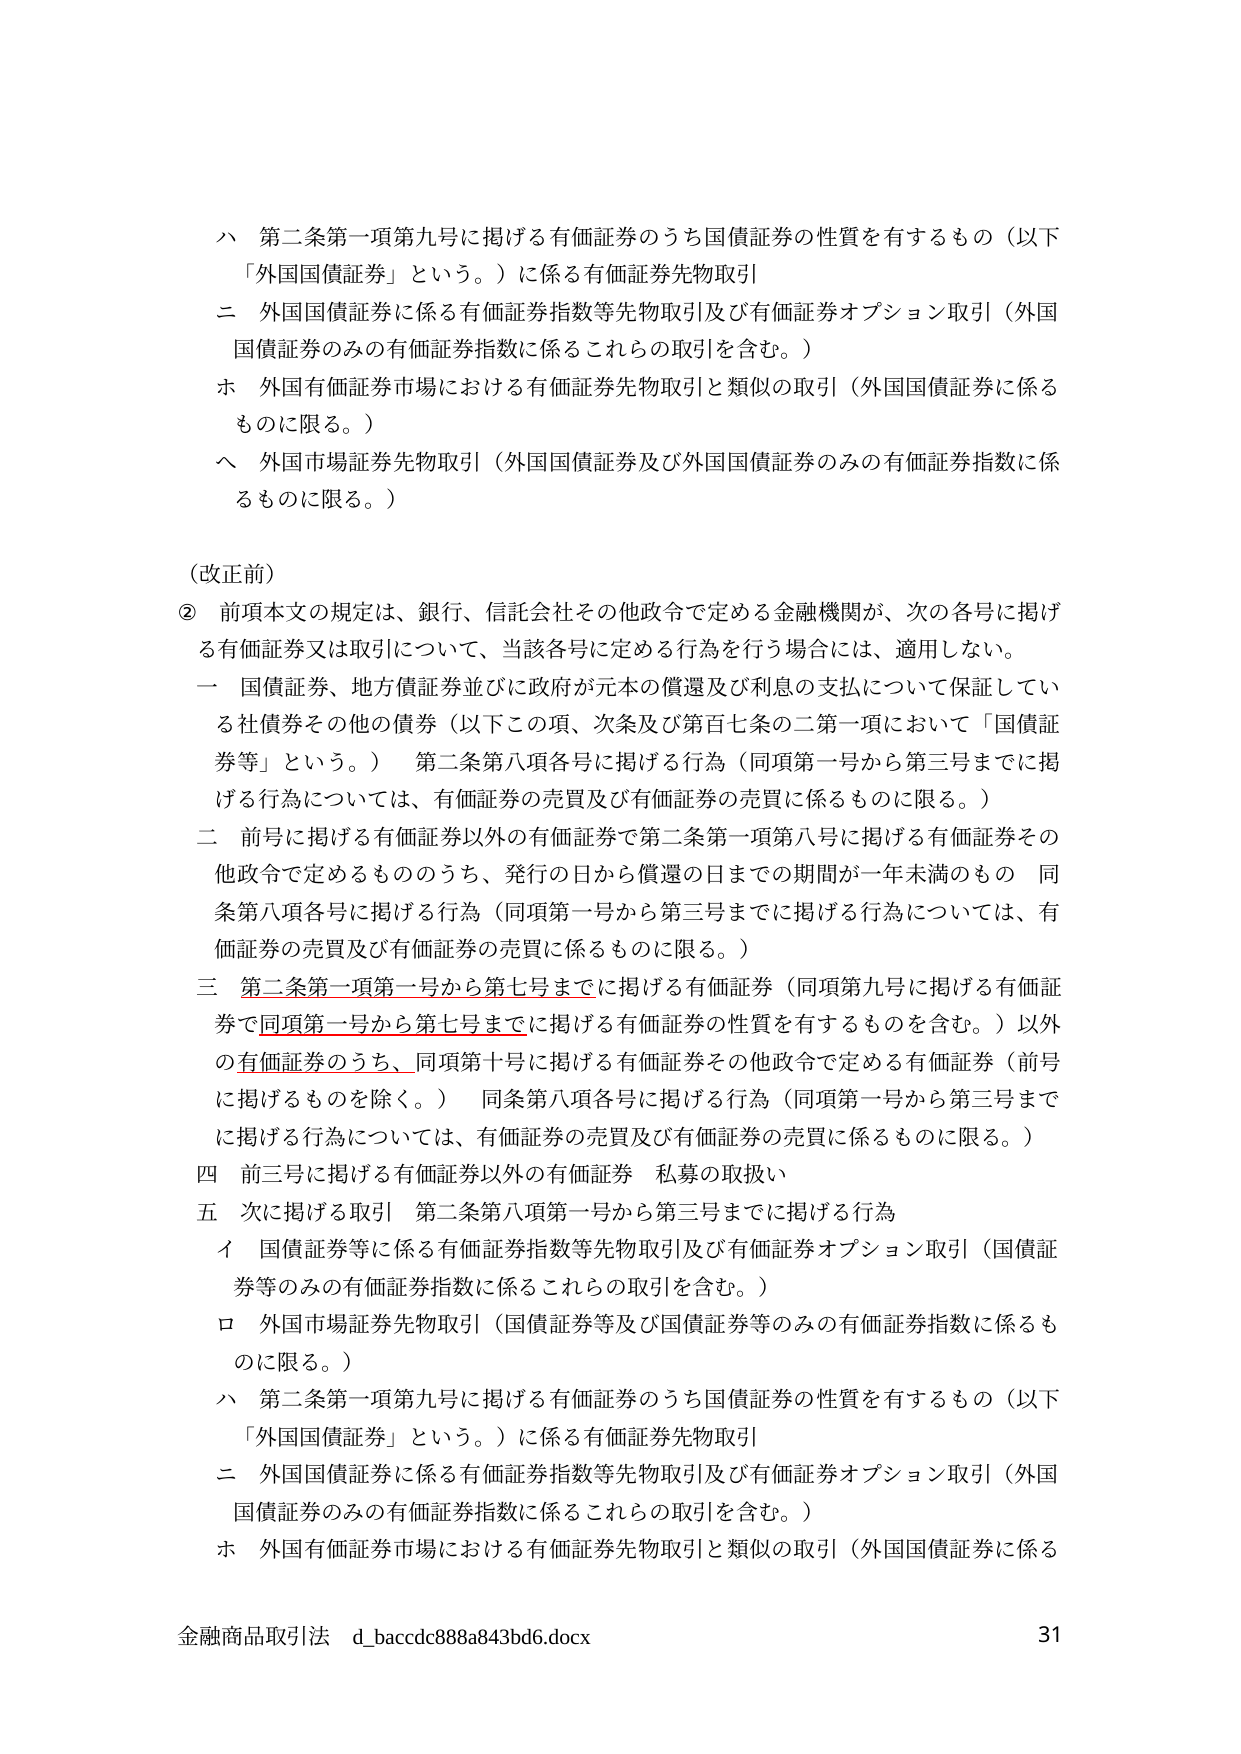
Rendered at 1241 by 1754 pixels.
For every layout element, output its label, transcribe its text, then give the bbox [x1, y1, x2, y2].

text ② 前項本文の規定は、銀行、信託会社その他政令で定める金融機関が、次の各号に掲げる有価証券又は取引について、当該各号に定める行為を行う場合には、適用しない。 [177, 592, 1063, 667]
text 五 次に掲げる取引 第二条第八項第一号から第三号までに掲げる行為 [196, 1192, 1063, 1229]
text ハ 第二条第一項第九号に掲げる有価証券のうち国債証券の性質を有するもの（以下「外国国債証券」という。）に係る有価証券先物取引 [215, 217, 1063, 292]
text ロ 外国市場証券先物取引（国債証券等及び国債証券等のみの有価証券指数に係るものに限る。） [215, 1304, 1063, 1379]
text ハ 第二条第一項第九号に掲げる有価証券のうち国債証券の性質を有するもの（以下「外国国債証券」という。）に係る有価証券先物取引 [215, 1379, 1063, 1454]
text 四 前三号に掲げる有価証券以外の有価証券 私募の取扱い [196, 1154, 1063, 1192]
text へ 外国市場証券先物取引（外国国債証券及び外国国債証券のみの有価証券指数に係るものに限る。） [215, 442, 1063, 517]
text （改正前） [177, 554, 1063, 592]
text ホ 外国有価証券市場における有価証券先物取引と類似の取引（外国国債証券に係るものに限る。） [215, 367, 1063, 442]
text 二 前号に掲げる有価証券以外の有価証券で第二条第一項第八号に掲げる有価証券その他政令で定めるもののうち、発行の日から償還の日までの期間が一年未満のもの 同条第八項各号に掲げる行為（同項第一号から第三号までに掲げる行為については、有価証券の売買及び有価証券の売買に係るものに限る。） [196, 817, 1063, 967]
text ニ 外国国債証券に係る有価証券指数等先物取引及び有価証券オプション取引（外国国債証券のみの有価証券指数に係るこれらの取引を含む。） [215, 1454, 1063, 1529]
text 三 第二条第一項第一号から第七号までに掲げる有価証券（同項第九号に掲げる有価証券で同項第一号から第七号までに掲げる有価証券の性質を有するものを含む。）以外の有価証券のうち、同項第十号に掲げる有価証券その他政令で定める有価証券（前号に掲げるものを除く。） 同条第八項各号に掲げる行為（同項第一号から第三号までに掲げる行為については、有価証券の売買及び有価証券の売買に係るものに限る。） [196, 967, 1063, 1154]
text 一 国債証券、地方債証券並びに政府が元本の償還及び利息の支払について保証している社債券その他の債券（以下この項、次条及び第百七条の二第一項において「国債証券等」という。） 第二条第八項各号に掲げる行為（同項第一号から第三号までに掲げる行為については、有価証券の売買及び有価証券の売買に係るものに限る。） [196, 667, 1063, 817]
text イ 国債証券等に係る有価証券指数等先物取引及び有価証券オプション取引（国債証券等のみの有価証券指数に係るこれらの取引を含む。） [215, 1229, 1063, 1304]
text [215, 1529, 1063, 1567]
text ニ 外国国債証券に係る有価証券指数等先物取引及び有価証券オプション取引（外国国債証券のみの有価証券指数に係るこれらの取引を含む。） [215, 292, 1063, 367]
